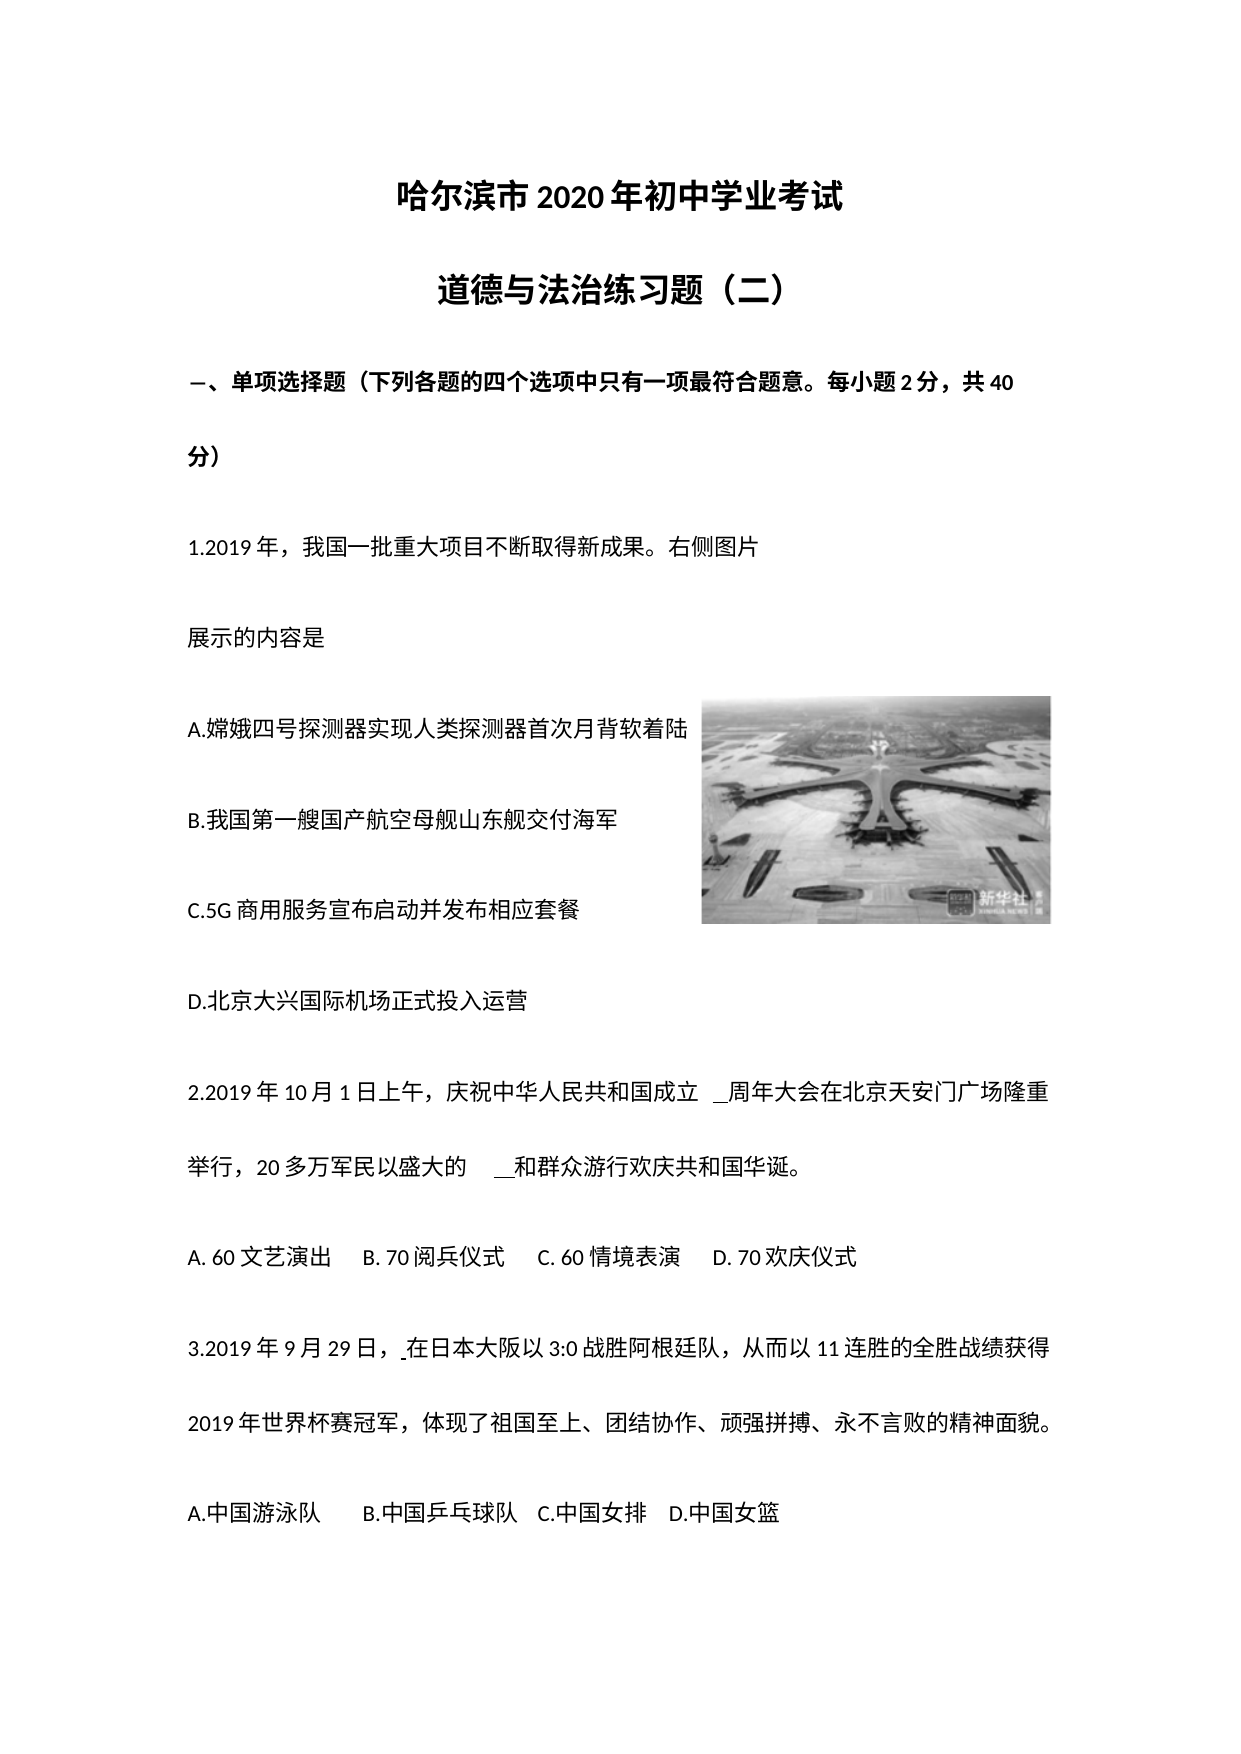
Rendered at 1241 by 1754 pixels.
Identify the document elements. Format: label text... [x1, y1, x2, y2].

text 展示的内容是 [187, 604, 1053, 669]
text 2.2019年10月1日上午，庆祝中华人民共和国成立 周年大会在北京天安门广场隆重举行，20多万军民以盛大的 和群众游行欢庆共和国华诞。 [187, 1058, 1053, 1197]
text 哈尔滨市2020年初中学业考试 [187, 162, 1053, 227]
text D.北京大兴国际机场正式投入运营 [187, 967, 1053, 1032]
text B.我国第一艘国产航空母舰山东舰交付海军 [187, 786, 1053, 851]
text C.5G商用服务宣布启动并发布相应套餐 [187, 876, 1053, 941]
picture [698, 760, 1053, 786]
text A.嫦娥四号探测器实现人类探测器首次月背软着陆 [187, 695, 1053, 760]
text A. 60 文艺演出 B. 70阅兵仪式 C. 60 情境表演 D. 70欢庆仪式 [187, 1223, 1053, 1288]
text ―、单项选择题（下列各题的四个选项中只有一项最符合题意。每小题2分，共40分） [187, 348, 1053, 488]
picture [698, 851, 1053, 876]
text 道德与法治练习题（二） [187, 255, 1053, 320]
text A.中国游泳队 B.中国乒乓球队 C.中国女排 D.中国女篮 [187, 1479, 1053, 1544]
text 3.2019年9月29日， 在日本大阪以3:0战胜阿根廷队，从而以11连胜的全胜战绩获得2019年世界杯赛冠军，体现了祖国至上、团结协作、顽强拼搏、永不言败的精神面貌。 [187, 1314, 1053, 1454]
text 1.2019年，我国一批重大项目不断取得新成果。右侧图片 [187, 513, 1053, 578]
